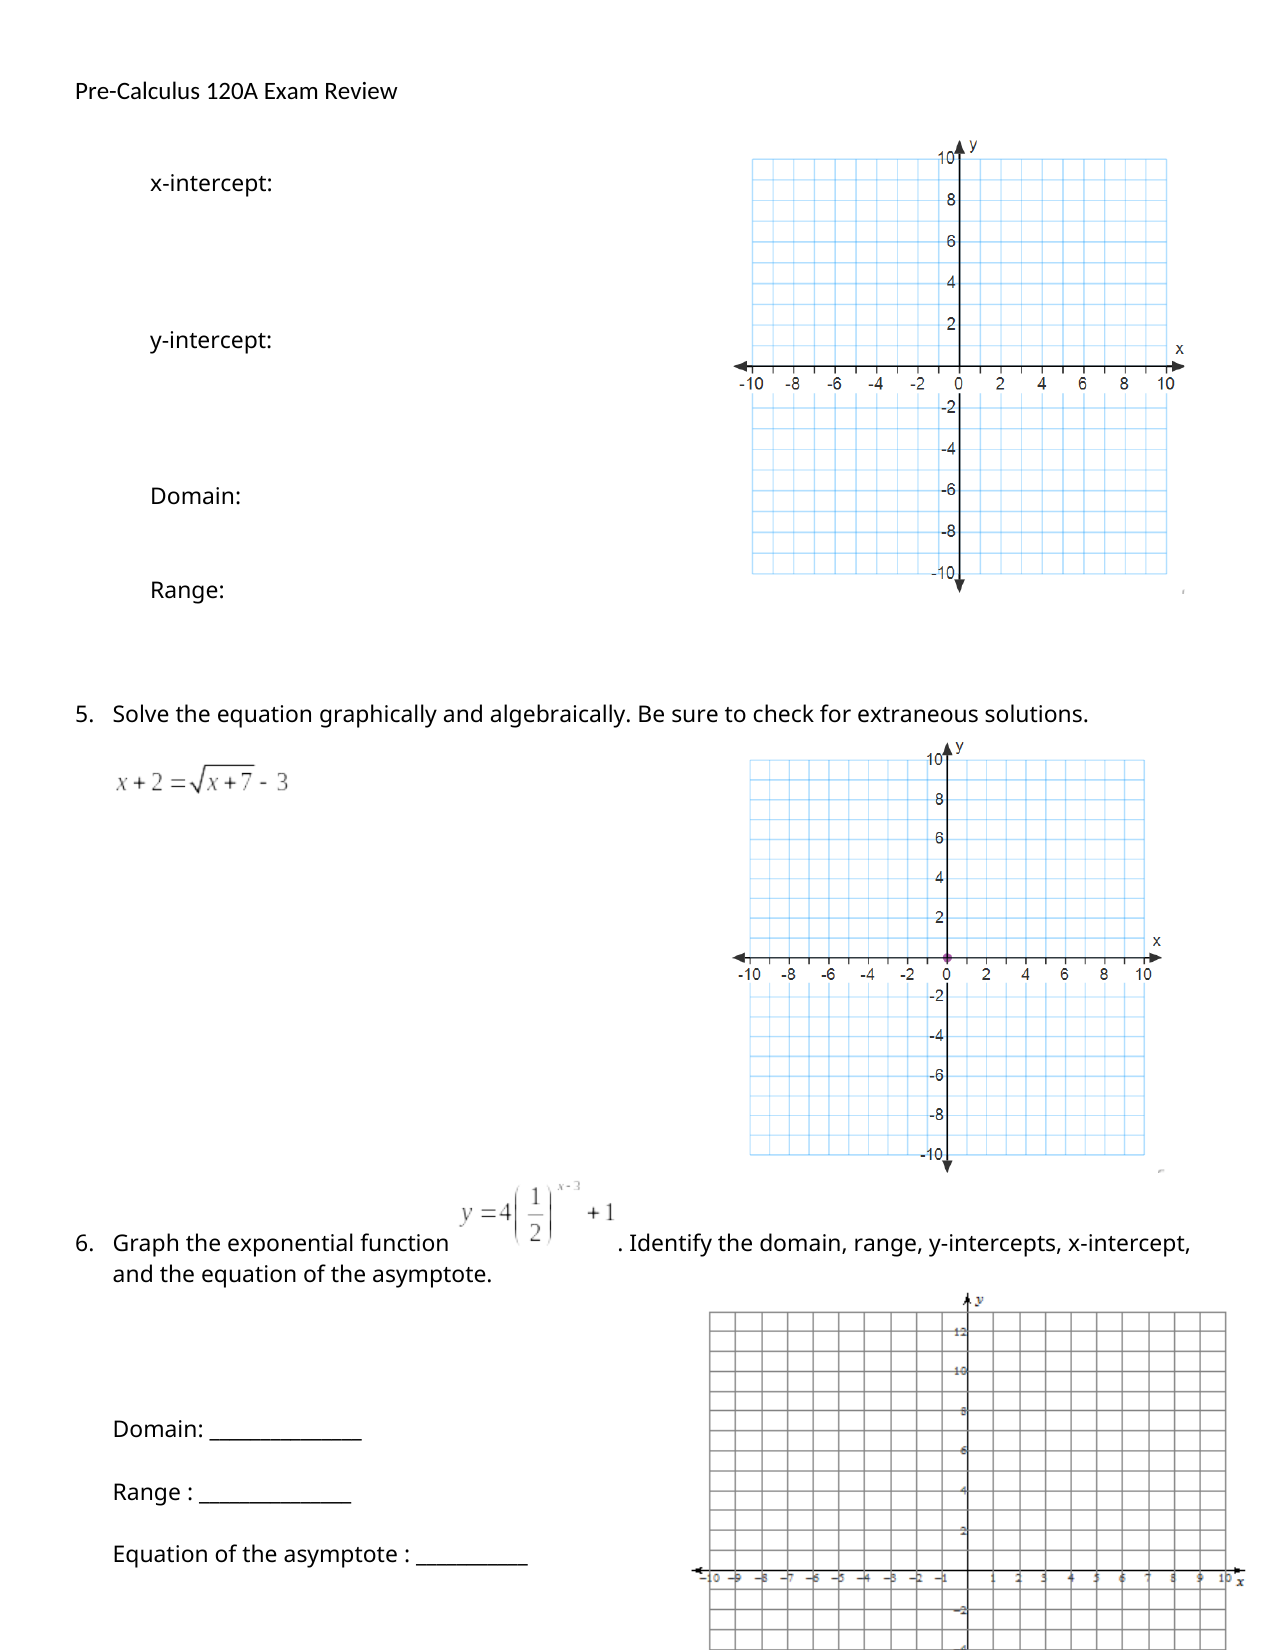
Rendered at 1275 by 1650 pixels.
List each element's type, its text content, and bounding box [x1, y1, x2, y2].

list Graph the exponential function . Identify the domain, range, y-intercepts, x-intercept, and the equation of the asymptote. [75, 1174, 1200, 1289]
text y-intercept: [150, 323, 1200, 355]
picture [729, 198, 1185, 323]
text Equation of the asymptote : ___________ [112, 1537, 1200, 1569]
text Range: [150, 573, 1200, 605]
picture [720, 733, 1165, 1173]
picture [729, 511, 1185, 573]
text Domain: _______________ [112, 1413, 1200, 1444]
text Range : _______________ [112, 1476, 1200, 1537]
text Domain: [150, 480, 1200, 511]
text x-intercept: [150, 167, 1200, 198]
picture [677, 1290, 1248, 1650]
picture [729, 355, 1185, 480]
picture [729, 136, 1185, 167]
list Solve the equation graphically and algebraically. Be sure to check for extraneous solutions. [75, 698, 1200, 729]
